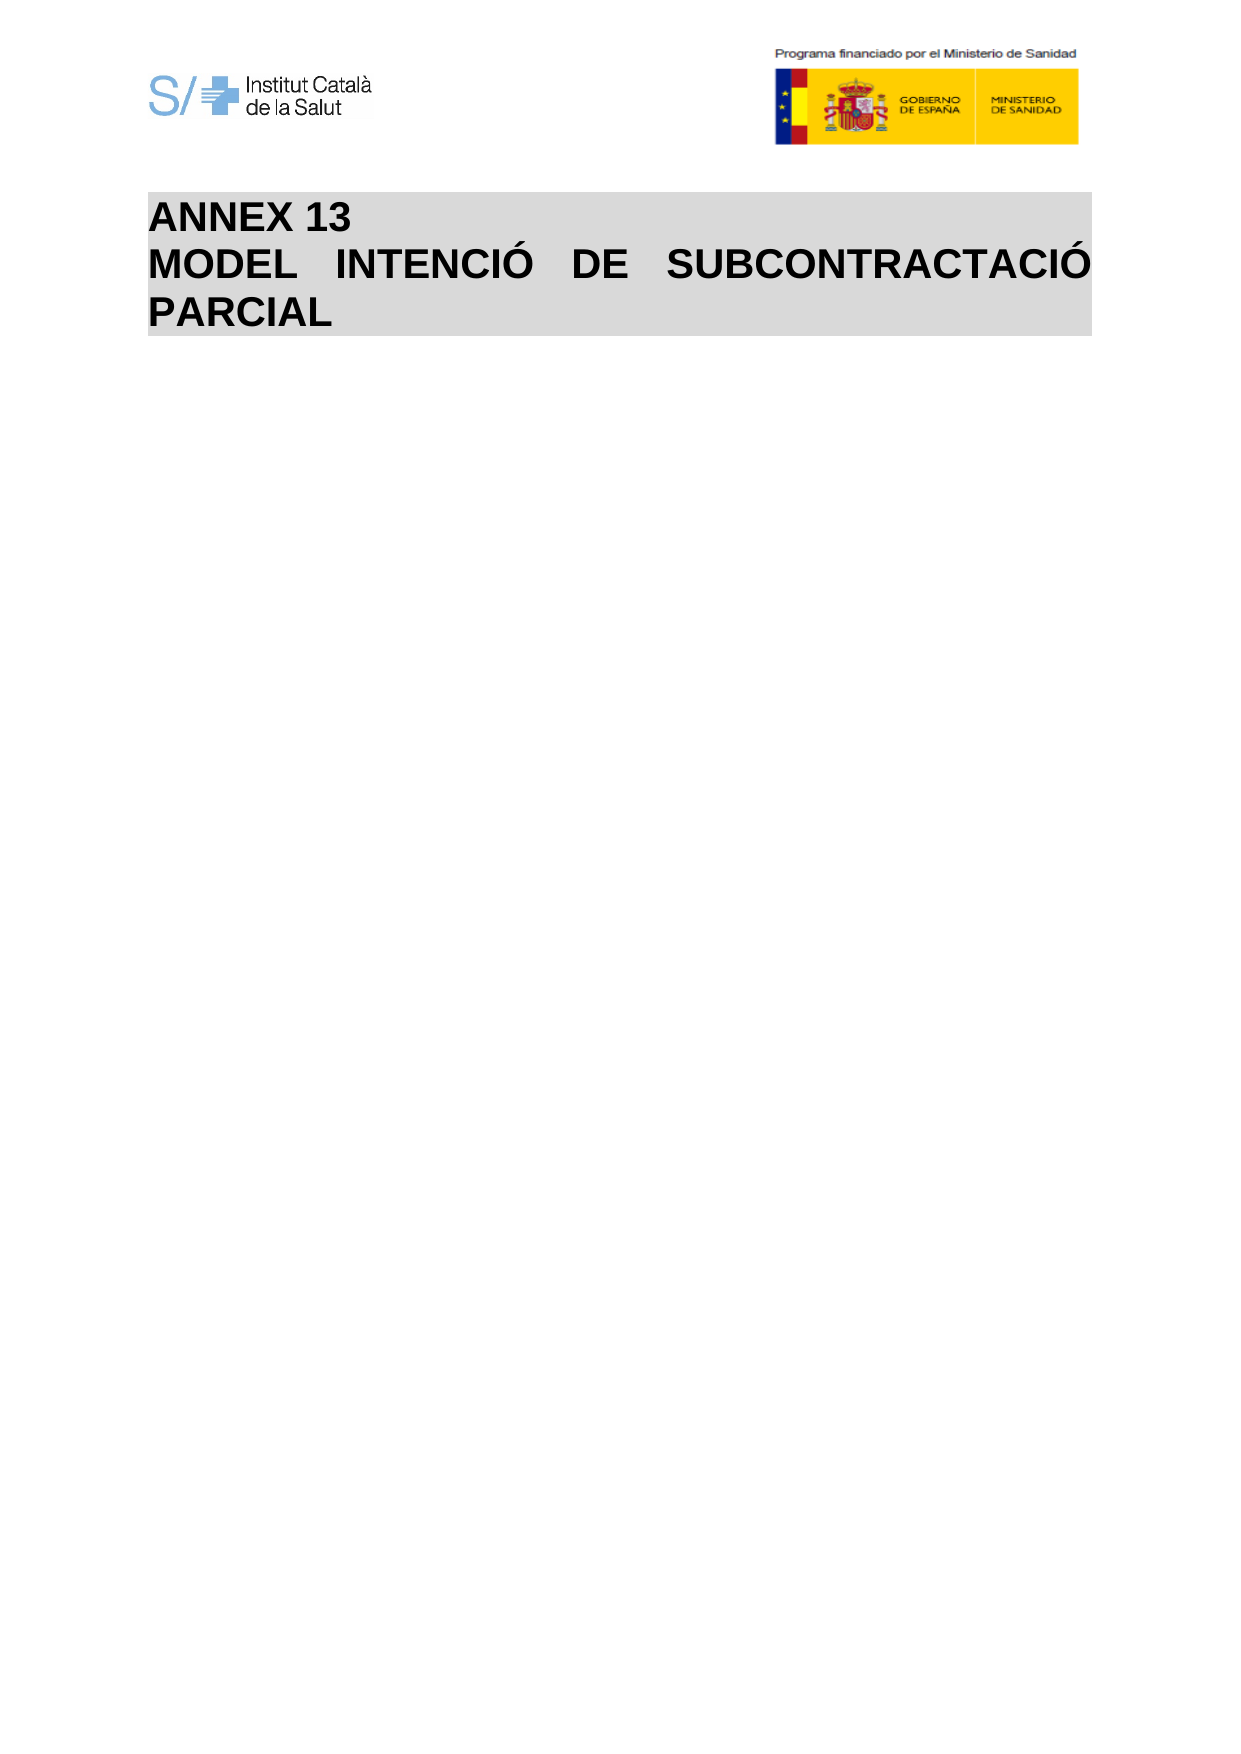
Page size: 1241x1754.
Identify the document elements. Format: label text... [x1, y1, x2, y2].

text MODEL INTENCIÓ DE SUBCONTRACTACIÓ PARCIAL [148, 240, 1092, 336]
picture [147, 73, 374, 119]
picture [762, 39, 1090, 155]
text ANNEX 13 [148, 192, 1092, 240]
